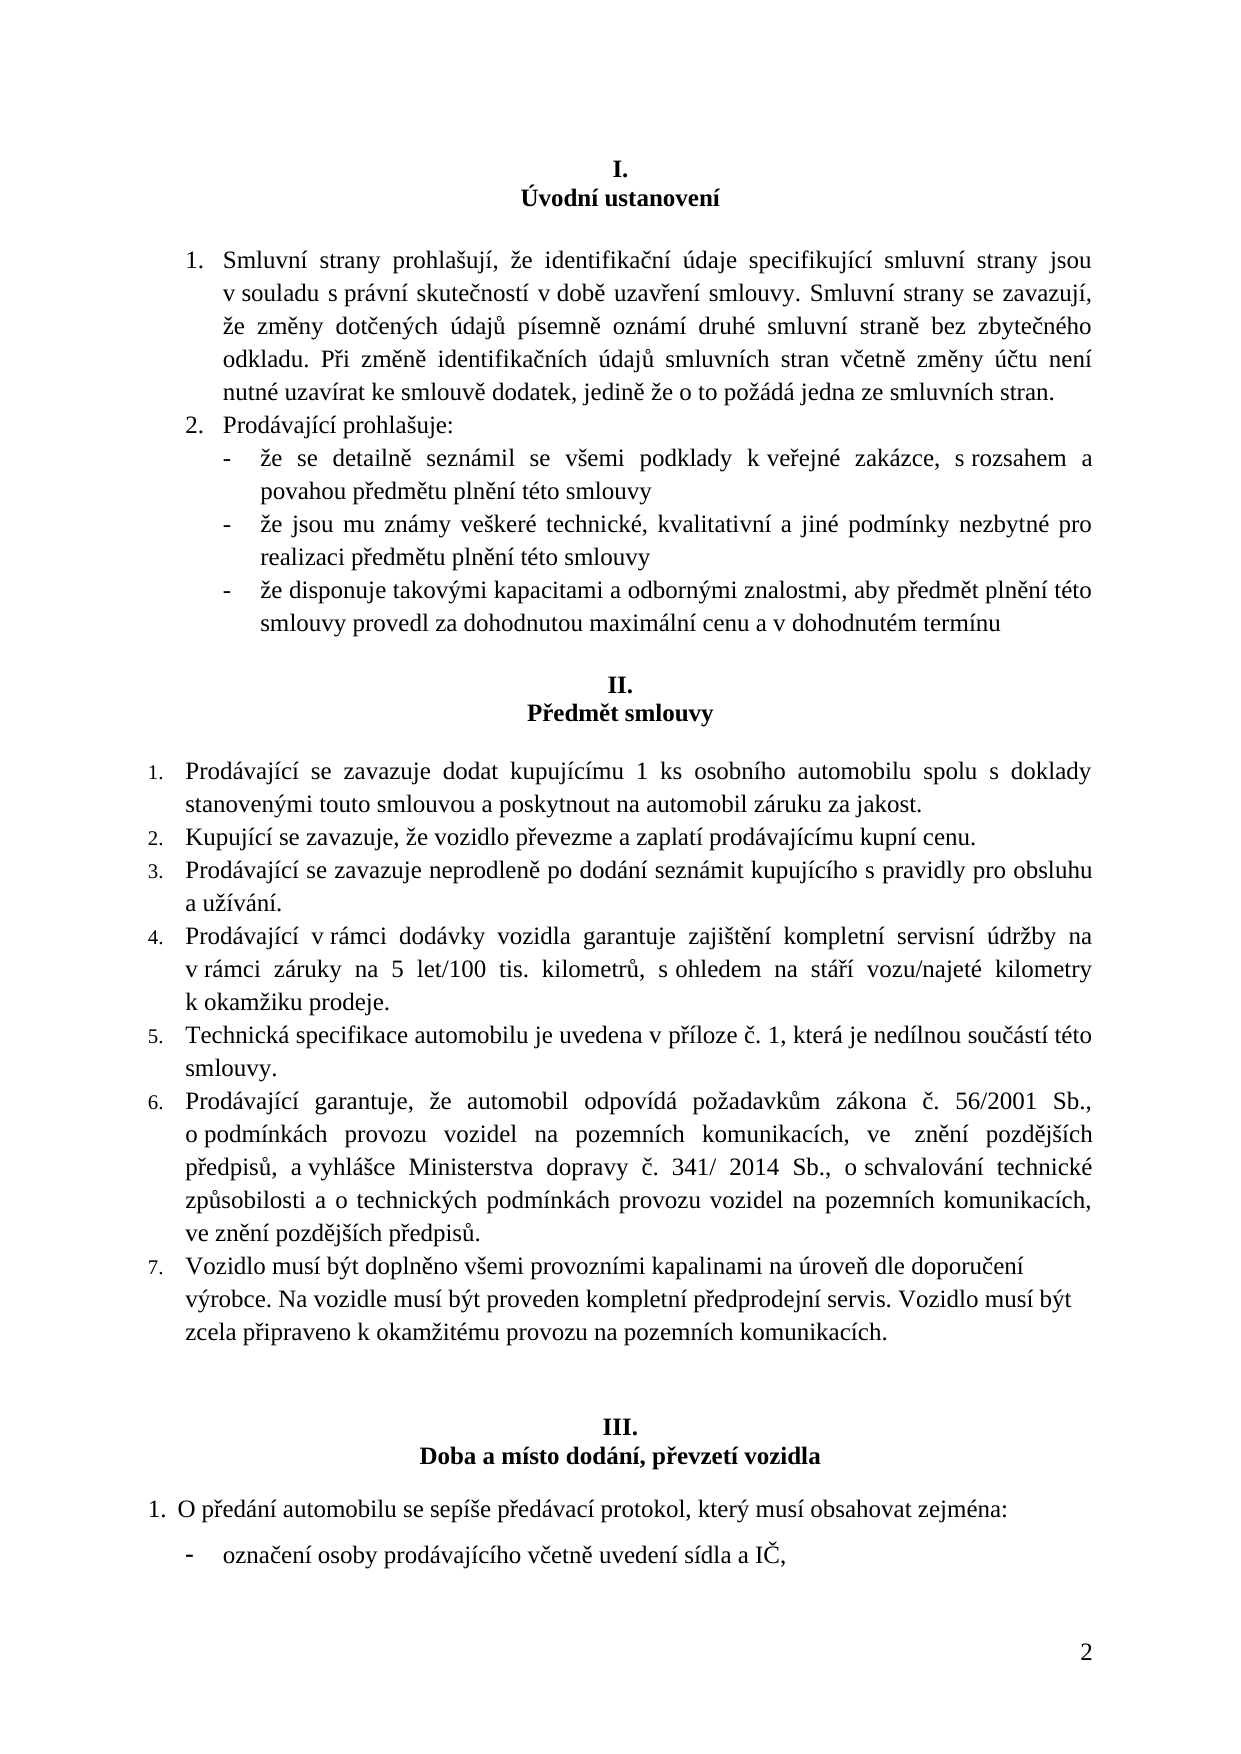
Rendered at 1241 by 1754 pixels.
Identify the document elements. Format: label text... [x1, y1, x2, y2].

text II. [148, 670, 1093, 698]
list Prodávající se zavazuje dodat kupujícímu 1 ks osobního automobilu spolu s doklady stanovenými touto smlouvou a poskytnout na automobil záruku za jakost. [148, 756, 1093, 818]
text Doba a místo dodání, převzetí vozidla [148, 1441, 1093, 1469]
list Technická specifikace automobilu je uvedena v příloze č. 1, která je nedílnou součástí této smlouvy. [148, 1020, 1093, 1082]
text I. [148, 154, 1093, 183]
list označení osoby prodávajícího včetně uvedení sídla a IČ, [185, 1540, 1093, 1569]
text Úvodní ustanovení [148, 183, 1093, 212]
text III. [148, 1412, 1093, 1441]
list Prodávající prohlašuje: [185, 410, 1093, 438]
list že jsou mu známy veškeré technické, kvalitativní a jiné podmínky nezbytné pro realizaci předmětu plnění této smlouvy [223, 509, 1093, 571]
list Prodávající se zavazuje neprodleně po dodání seznámit kupujícího s pravidly pro obsluhu a užívání. [148, 855, 1093, 917]
list Prodávající v rámci dodávky vozidla garantuje zajištění kompletní servisní údržby na v rámci záruky na 5 let/100 tis. kilometrů, s ohledem na stáří vozu/najeté kilometry k okamžiku prodeje. [148, 921, 1093, 1016]
text Předmět smlouvy [148, 698, 1093, 727]
list O předání automobilu se sepíše předávací protokol, který musí obsahovat zejména: [148, 1494, 1093, 1523]
list že disponuje takovými kapacitami a odbornými znalostmi, aby předmět plnění této smlouvy provedl za dohodnutou maximální cenu a v dohodnutém termínu [223, 575, 1093, 637]
list Kupující se zavazuje, že vozidlo převezme a zaplatí prodávajícímu kupní cenu. [148, 822, 1093, 851]
list Vozidlo musí být doplněno všemi provozními kapalinami na úroveň dle doporučení výrobce. Na vozidle musí být proveden kompletní předprodejní servis. Vozidlo musí být zcela připraveno k okamžitému provozu na pozemních komunikacích. [148, 1251, 1093, 1346]
list Smluvní strany prohlašují, že identifikační údaje specifikující smluvní strany jsou v souladu s právní skutečností v době uzavření smlouvy. Smluvní strany se zavazují, že změny dotčených údajů písemně oznámí druhé smluvní straně bez zbytečného odkladu. Při změně identifikačních údajů smluvních stran včetně změny účtu není nutné uzavírat ke smlouvě dodatek, jedině že o to požádá jedna ze smluvních stran. [185, 245, 1093, 406]
list že se detailně seznámil se všemi podklady k veřejné zakázce, s rozsahem a povahou předmětu plnění této smlouvy [223, 443, 1093, 504]
list Prodávající garantuje, že automobil odpovídá požadavkům zákona č. 56/2001 Sb., o podmínkách provozu vozidel na pozemních komunikacích, ve znění pozdějších předpisů, a vyhlášce Ministerstva dopravy č. 341/ 2014 Sb., o schvalování technické způsobilosti a o technických podmínkách provozu vozidel na pozemních komunikacích, ve znění pozdějších předpisů. [148, 1086, 1093, 1247]
